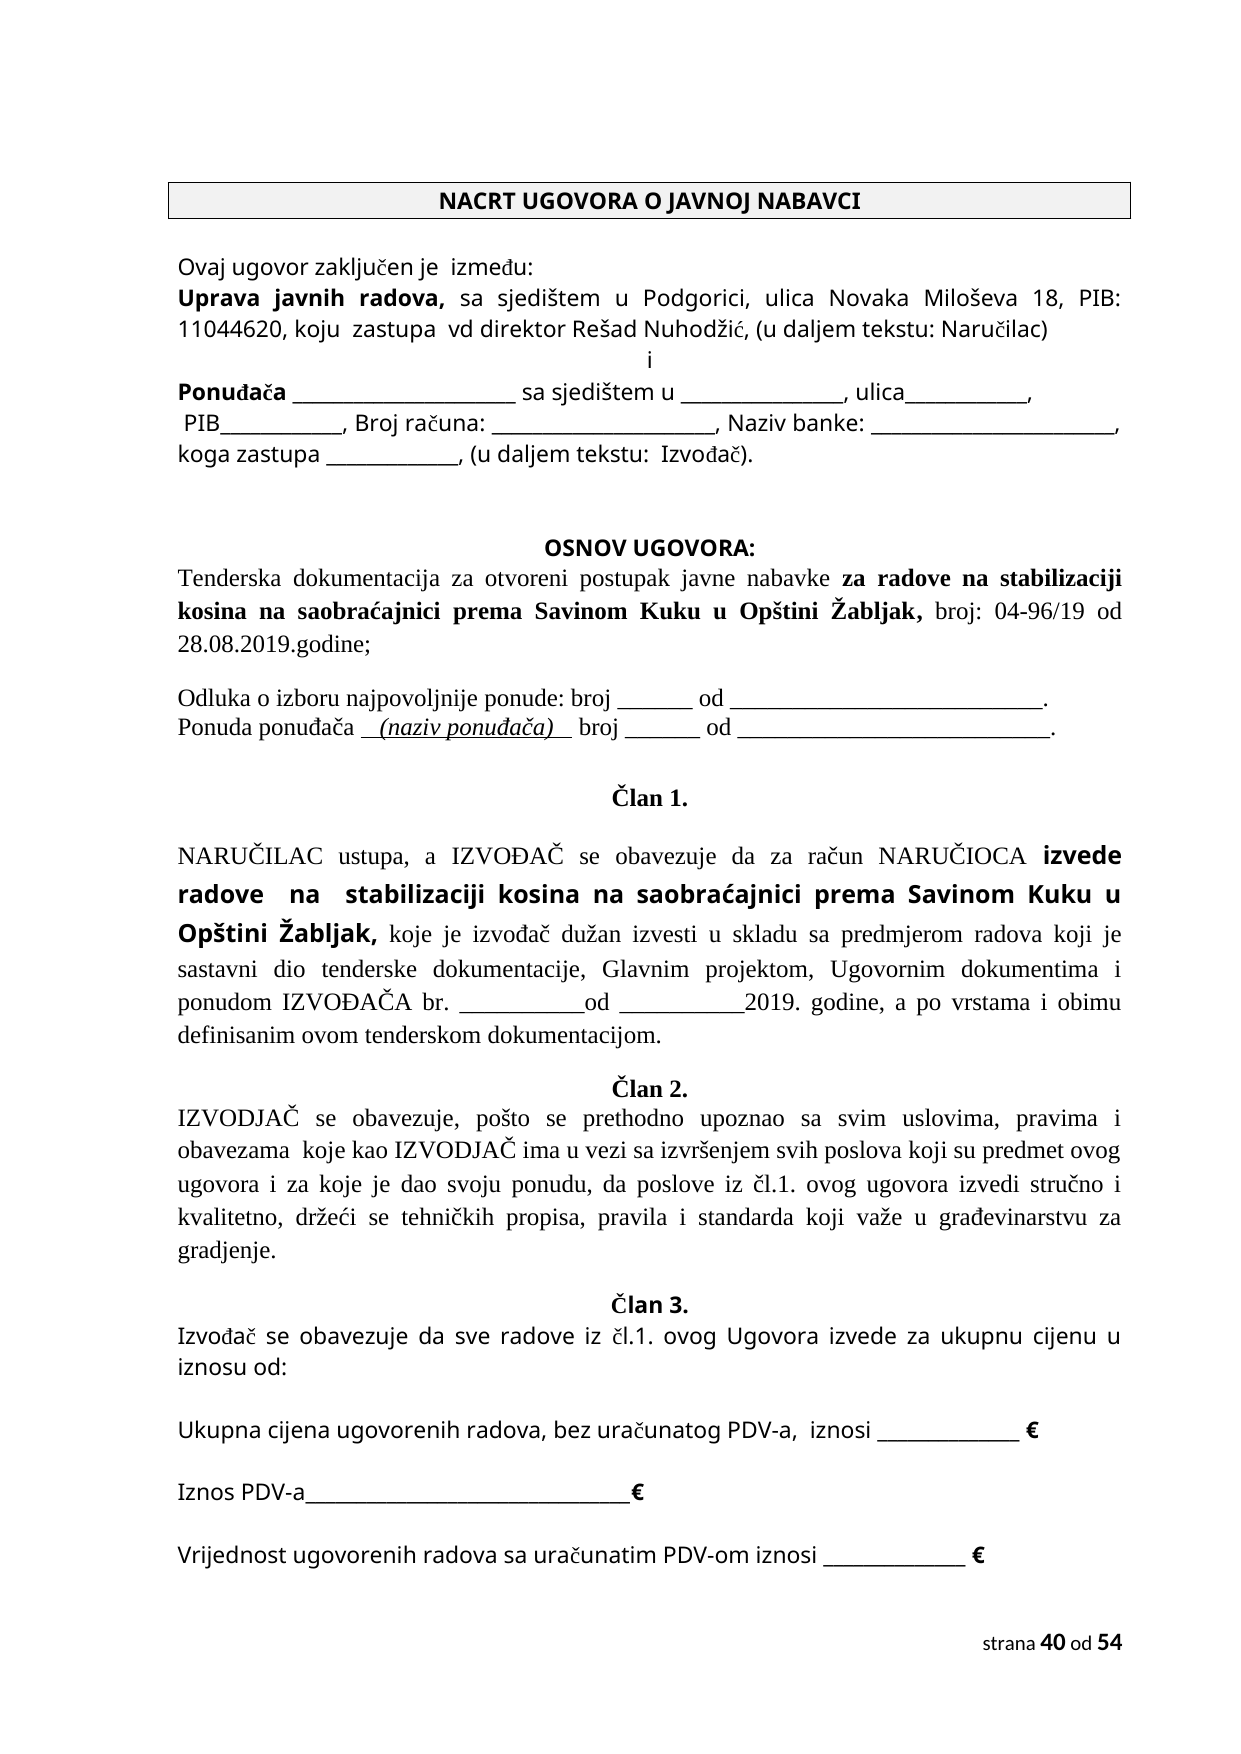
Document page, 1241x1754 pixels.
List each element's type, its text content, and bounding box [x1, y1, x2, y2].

text Ovaj ugovor zaključen je između: [177, 250, 1122, 282]
text Tenderska dokumentacija za otvoreni postupak javne nabavke za radove na stabilizaciji kosina na saobraćajnici prema Savinom Kuku u Opštini Žabljak, broj: 04-96/19 od 28.08.2019.godine; [177, 563, 1122, 658]
text Član 2. [177, 1074, 1122, 1103]
text Izvođač se obavezuje da sve radove iz čl.1. ovog Ugovora izvede za ukupnu cijenu u iznosu od: [177, 1320, 1122, 1382]
text OSNOV UGOVORA: [177, 532, 1122, 563]
text i [177, 344, 1122, 375]
text NARUČILAC ustupa, a IZVOĐAČ se obavezuje da za račun NARUČIOCA izvede radove na stabilizaciji kosina na saobraćajnici prema Savinom Kuku u Opštini Žabljak, koje je izvođač dužan izvesti u skladu sa predmjerom radova koji je sastavni dio tenderske dokumentacije, Glavnim projektom, Ugovornim dokumentima i ponudom IZVOĐAČA br. __________od __________2019. godine, a po vrstama i obimu definisanim ovom tenderskom dokumentacijom. [177, 837, 1122, 1049]
text PIB____________, Broj računa: ______________________, Naziv banke: ________________________, koga zastupa _____________, (u daljem tekstu: Izvođač). [177, 407, 1122, 469]
text Iznos PDV-a________________________________€ [177, 1476, 1122, 1507]
text IZVODJAČ se obavezuje, pošto se prethodno upoznao sa svim uslovima, pravima i obavezama koje kao IZVODJAČ ima u vezi sa izvršenjem svih poslova koji su predmet ovog ugovora i za koje je dao svoju ponudu, da poslove iz čl.1. ovog ugovora izvedi stručno i kvalitetno, držeći se tehničkih propisa, pravila i standarda koji važe u građevinarstvu za gradjenje. [177, 1103, 1122, 1263]
text Uprava javnih radova, sa sjedištem u Podgorici, ulica Novaka Miloševa 18, PIB: 11044620, koju zastupa vd direktor Rešad Nuhodžić, (u daljem tekstu: Naručilac) [177, 282, 1122, 344]
text NACRT UGOVORA O JAVNOJ NABAVCI [169, 183, 1130, 218]
text Ukupna cijena ugovorenih radova, bez uračunatog PDV-a, iznosi ______________ € [177, 1413, 1122, 1445]
text Član 1. [177, 783, 1122, 812]
text Odluka o izboru najpovoljnije ponude: broj ______ od _________________________. [177, 683, 1122, 712]
text Ponuda ponuđača (naziv ponuđača) broj ______ od _________________________. [177, 712, 1122, 741]
text Vrijednost ugovorenih radova sa uračunatim PDV-om iznosi ______________ € [177, 1538, 1122, 1570]
text Član 3. [177, 1288, 1122, 1320]
text Ponuđača ______________________ sa sjedištem u ________________, ulica____________, [177, 375, 1122, 407]
